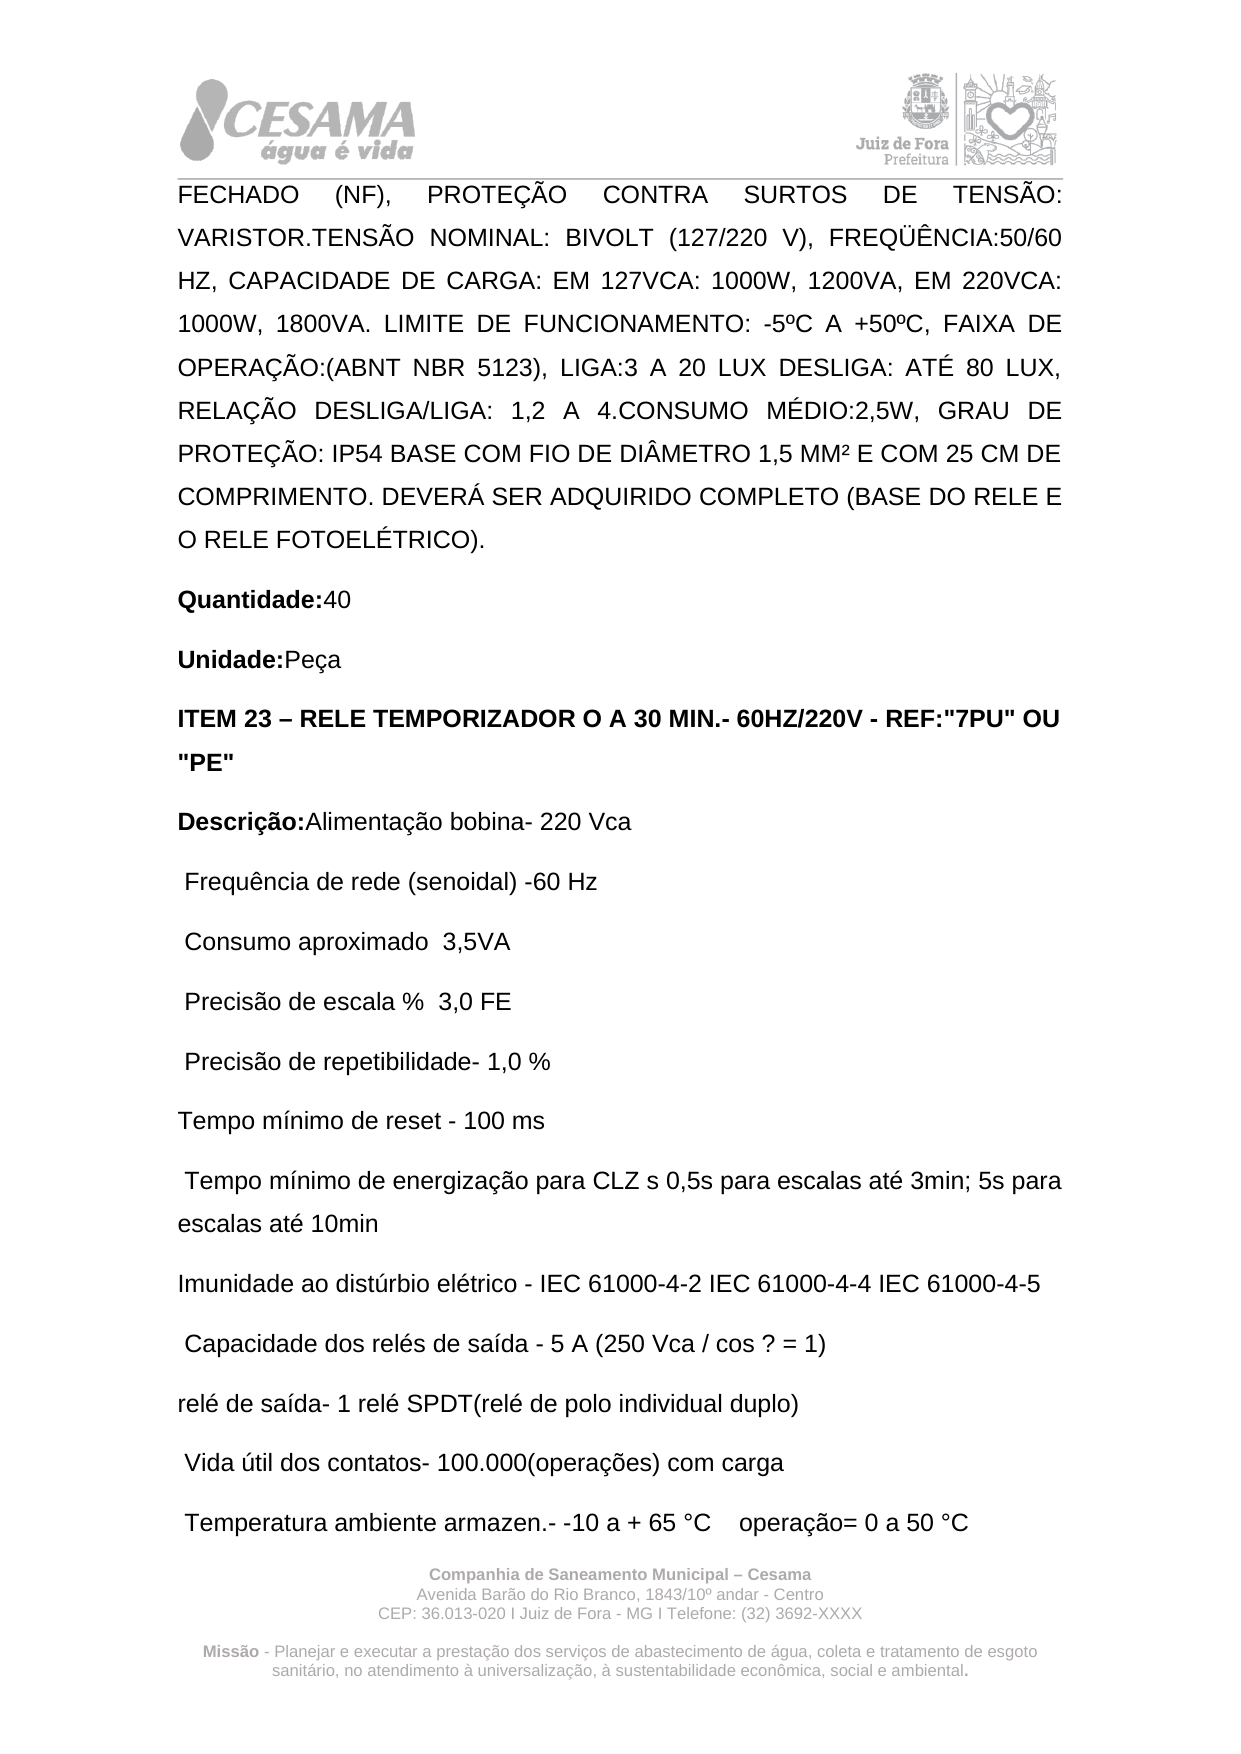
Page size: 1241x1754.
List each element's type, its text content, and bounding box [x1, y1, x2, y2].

text Precisão de repetibilidade- 1,0 % [177, 1046, 1063, 1075]
text Quantidade:40 [177, 585, 1063, 613]
text Precisão de escala % 3,0 FE [177, 987, 1063, 1015]
text ITEM 23 – RELE TEMPORIZADOR O A 30 MIN.- 60HZ/220V - REF:"7PU" OU "PE" [177, 704, 1063, 776]
text Consumo aproximado 3,5VA [177, 927, 1063, 956]
text relé de saída- 1 relé SPDT(relé de polo individual duplo) [177, 1388, 1063, 1417]
text Frequência de rede (senoidal) -60 Hz [177, 867, 1063, 896]
picture [177, 73, 1064, 180]
text Unidade:Peça [177, 644, 1063, 673]
text Tempo mínimo de energização para CLZ s 0,5s para escalas até 3min; 5s para escalas até 10min [177, 1166, 1063, 1238]
text Tempo mínimo de reset - 100 ms [177, 1106, 1063, 1135]
text Capacidade dos relés de saída - 5 A (250 Vca / cos ? = 1) [177, 1329, 1063, 1357]
text Vida útil dos contatos- 100.000(operações) com carga [177, 1448, 1063, 1477]
text Descrição:Alimentação bobina- 220 Vca [177, 807, 1063, 836]
text Imunidade ao distúrbio elétrico - IEC 61000-4-2 IEC 61000-4-4 IEC 61000-4-5 [177, 1269, 1063, 1298]
text Temperatura ambiente armazen.- -10 a + 65 °C operação= 0 a 50 °C [177, 1508, 1063, 1537]
